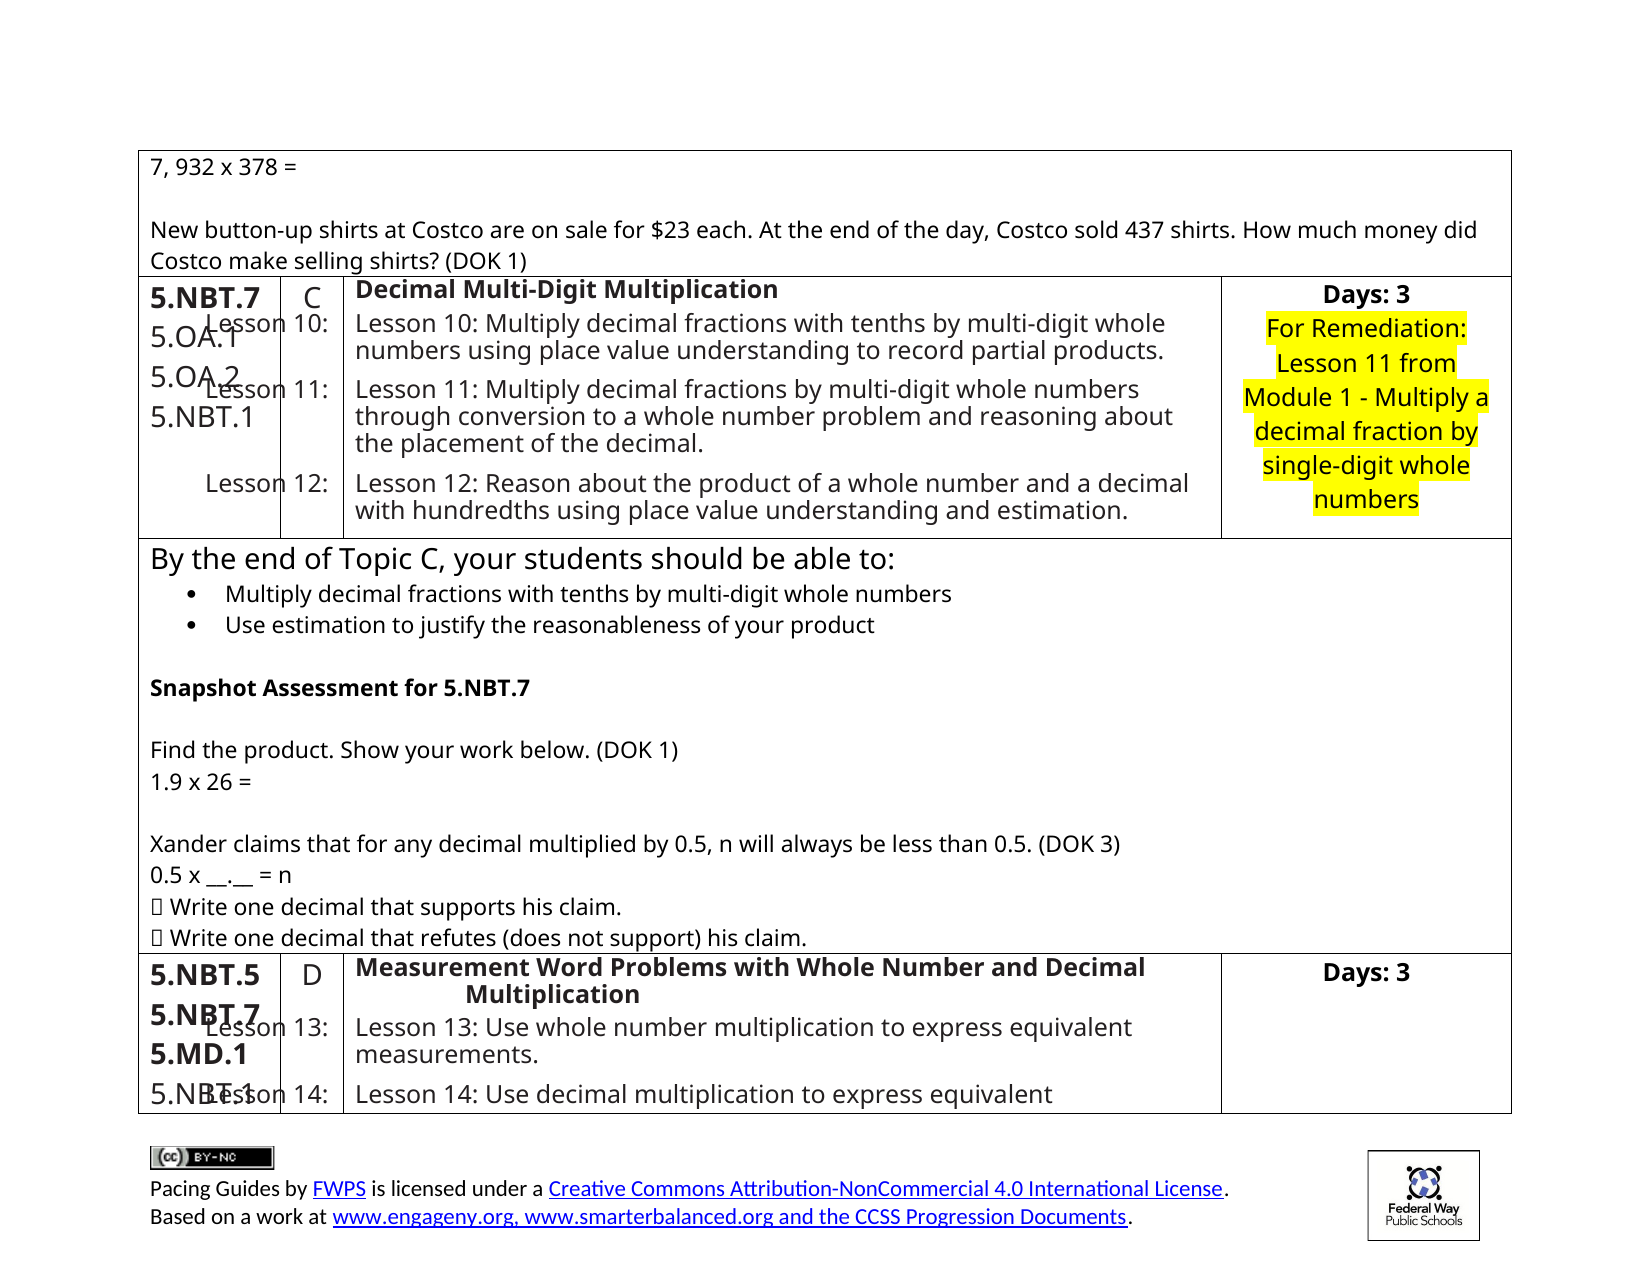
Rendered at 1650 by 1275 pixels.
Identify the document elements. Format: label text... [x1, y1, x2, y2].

table_cell Days: 3 For Remediation: Lesson 11 from Module 1 - Multiply a decimal fraction by single-digit whole numbers [1222, 277, 1511, 537]
picture [150, 1146, 275, 1170]
table_cell Days: 3 [1222, 954, 1511, 1113]
table_cell Decimal Multi-Digit Multiplication Lesson 10: Lesson 10: Multiply decimal fractions with tenths by multi-digit whole numbers using place value understanding to record partial products. Lesson 11: Lesson 11: Multiply decimal fractions by multi-digit whole numbers through conversion to a whole number problem and reasoning about the placement of the decimal. Lesson 12: Lesson 12: Reason about the product of a whole number and a decimal with hundredths using place value understanding and estimation. [344, 277, 1221, 537]
table_cell 5.NBT.5 5.NBT.7 5.MD.1 5.NBT.1 5.NBT.2 [139, 954, 280, 1113]
table_cell By the end of Topic C, your students should be able to: Multiply decimal fractions with tenths by multi-digit whole numbers Use estimation to justify the reasonableness of your product Snapshot Assessment for 5.NBT.7 Find the product. Show your work below. (DOK 1) 1.9 x 26 = Xander claims that for any decimal multiplied by 0.5, n will always be less than 0.5. (DOK 3) 0.5 x __.__ = n  Write one decimal that supports his claim.  Write one decimal that refutes (does not support) his claim. [139, 539, 1511, 953]
picture [1367, 1150, 1480, 1241]
table_cell D [281, 954, 343, 1113]
table_cell C [281, 277, 343, 537]
table_cell 5.NBT.7 5.OA.1 5.OA.2 5.NBT.1 [139, 277, 280, 537]
